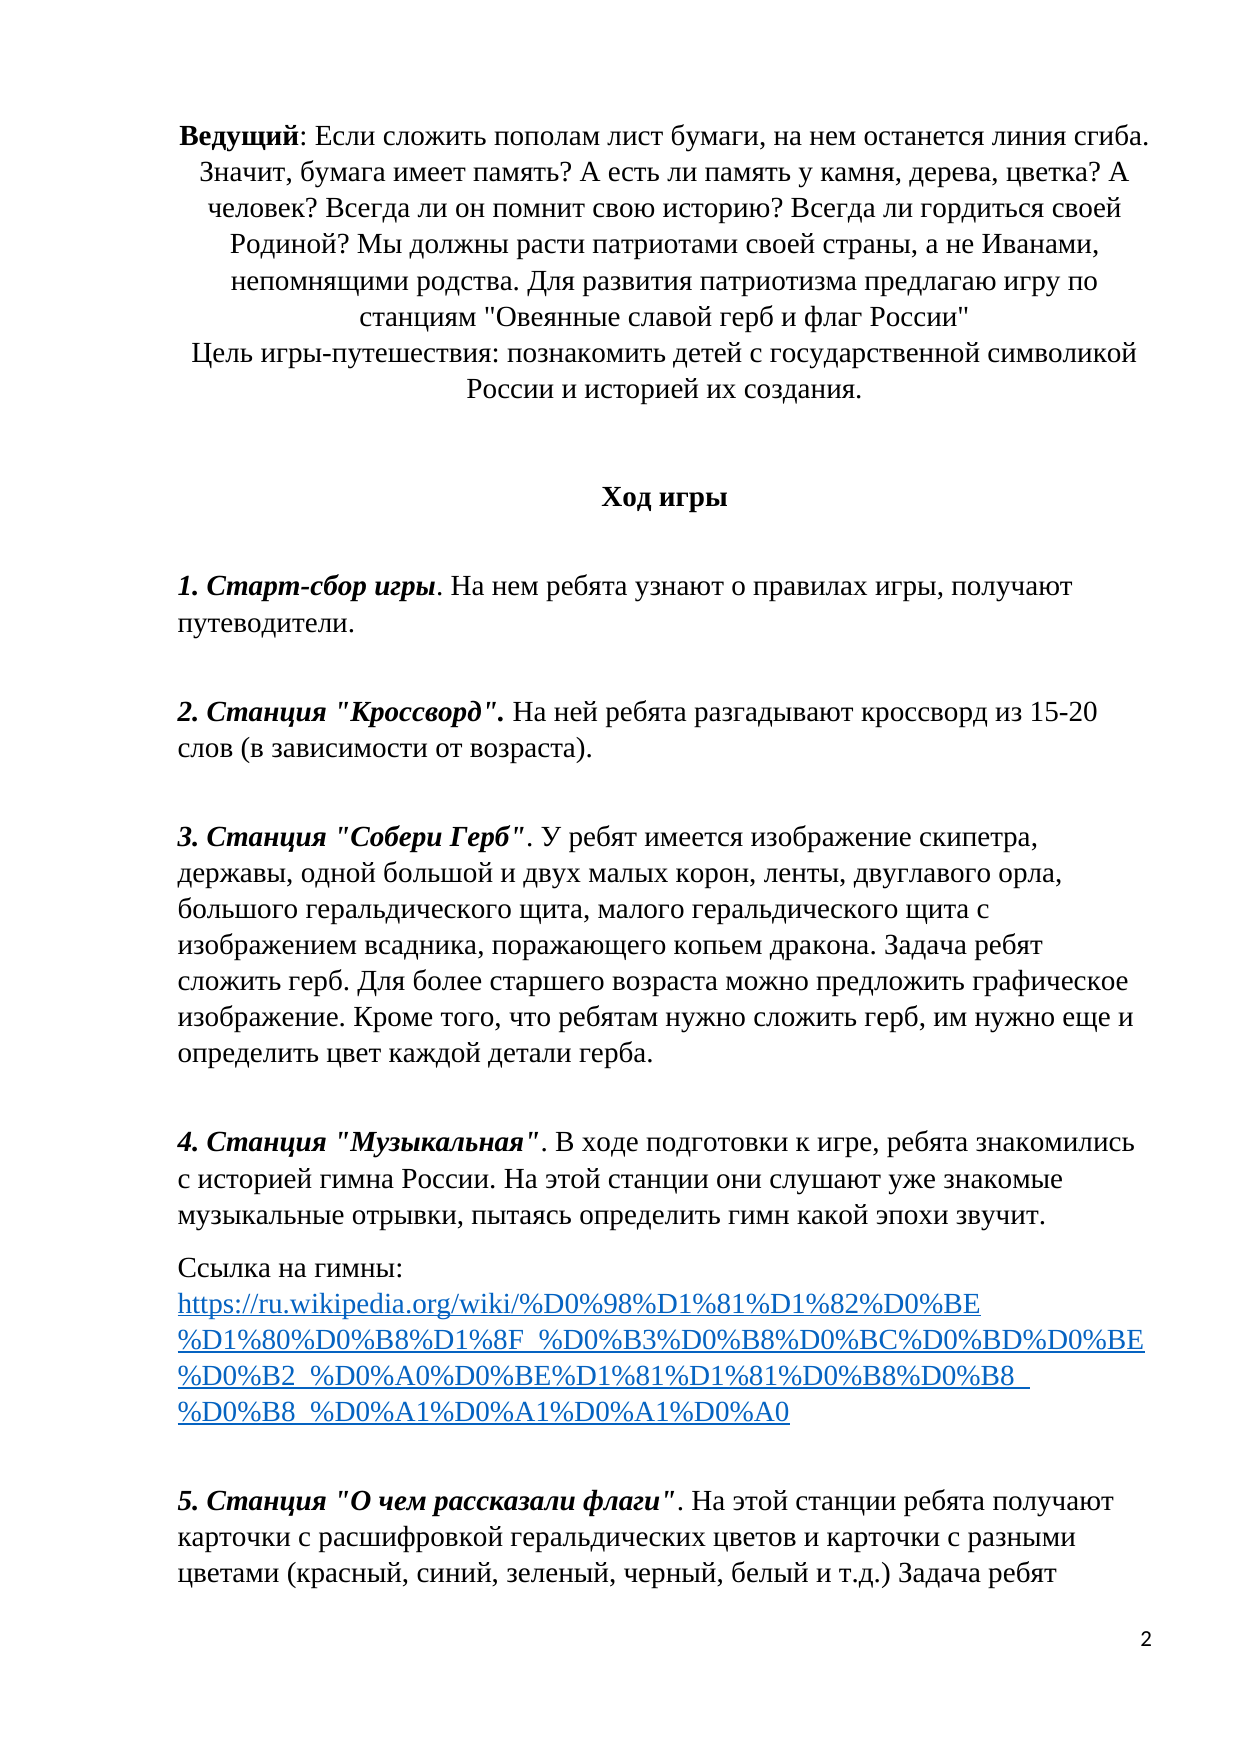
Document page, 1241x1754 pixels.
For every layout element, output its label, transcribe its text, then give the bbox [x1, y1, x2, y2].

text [177, 1447, 1152, 1589]
text Ссылка на гимны: https://ru.wikipedia.org/wiki/%D0%98%D1%81%D1%82%D0%BE%D1%80%D0%B8%D1%8F_%D0%B3%D0%B8%D0%BC%D0%BD%D0%BE%D0%B2_%D0%A0%D0%BE%D1%81%D1%81%D0%B8%D0%B8_%D0%B8_%D0%A1%D0%A1%D0%A1%D0%A0 [177, 1250, 1152, 1428]
text 3. Станция "Собери Герб". У ребят имеется изображение скипетра, державы, одной большой и двух малых корон, ленты, двуглавого орла, большого геральдического щита, малого геральдического щита с изображением всадника, поражающего копьем дракона. Задача ребят сложить герб. Для более старшего возраста можно предложить графическое изображение. Кроме того, что ребятам нужно сложить герб, им нужно еще и определить цвет каждой детали герба. [177, 783, 1152, 1069]
text 4. Станция "Музыкальная". В ходе подготовки к игре, ребята знакомились с историей гимна России. На этой станции они слушают уже знакомые музыкальные отрывки, пытаясь определить гимн какой эпохи звучит. [177, 1088, 1152, 1230]
text 2. Станция "Кроссворд". На ней ребята разгадывают кроссворд из 15-20 слов (в зависимости от возраста). [177, 657, 1152, 763]
text Ведущий: Если сложить пополам лист бумаги, на нем останется линия сгиба. Значит, бумага имеет память? А есть ли память у камня, дерева, цветка? А человек? Всегда ли он помнит свою историю? Всегда ли гордиться своей Родиной? Мы должны расти патриотами своей страны, а не Иванами, непомнящими родства. Для развития патриотизма предлагаю игру по станциям "Овеянные славой герб и флаг России" Цель игры-путешествия: познакомить детей с государственной символикой России и историей их создания. Ход игры [177, 118, 1152, 513]
text 1. Старт-сбор игры. На нем ребята узнают о правилах игры, получают путеводители. [177, 532, 1152, 638]
